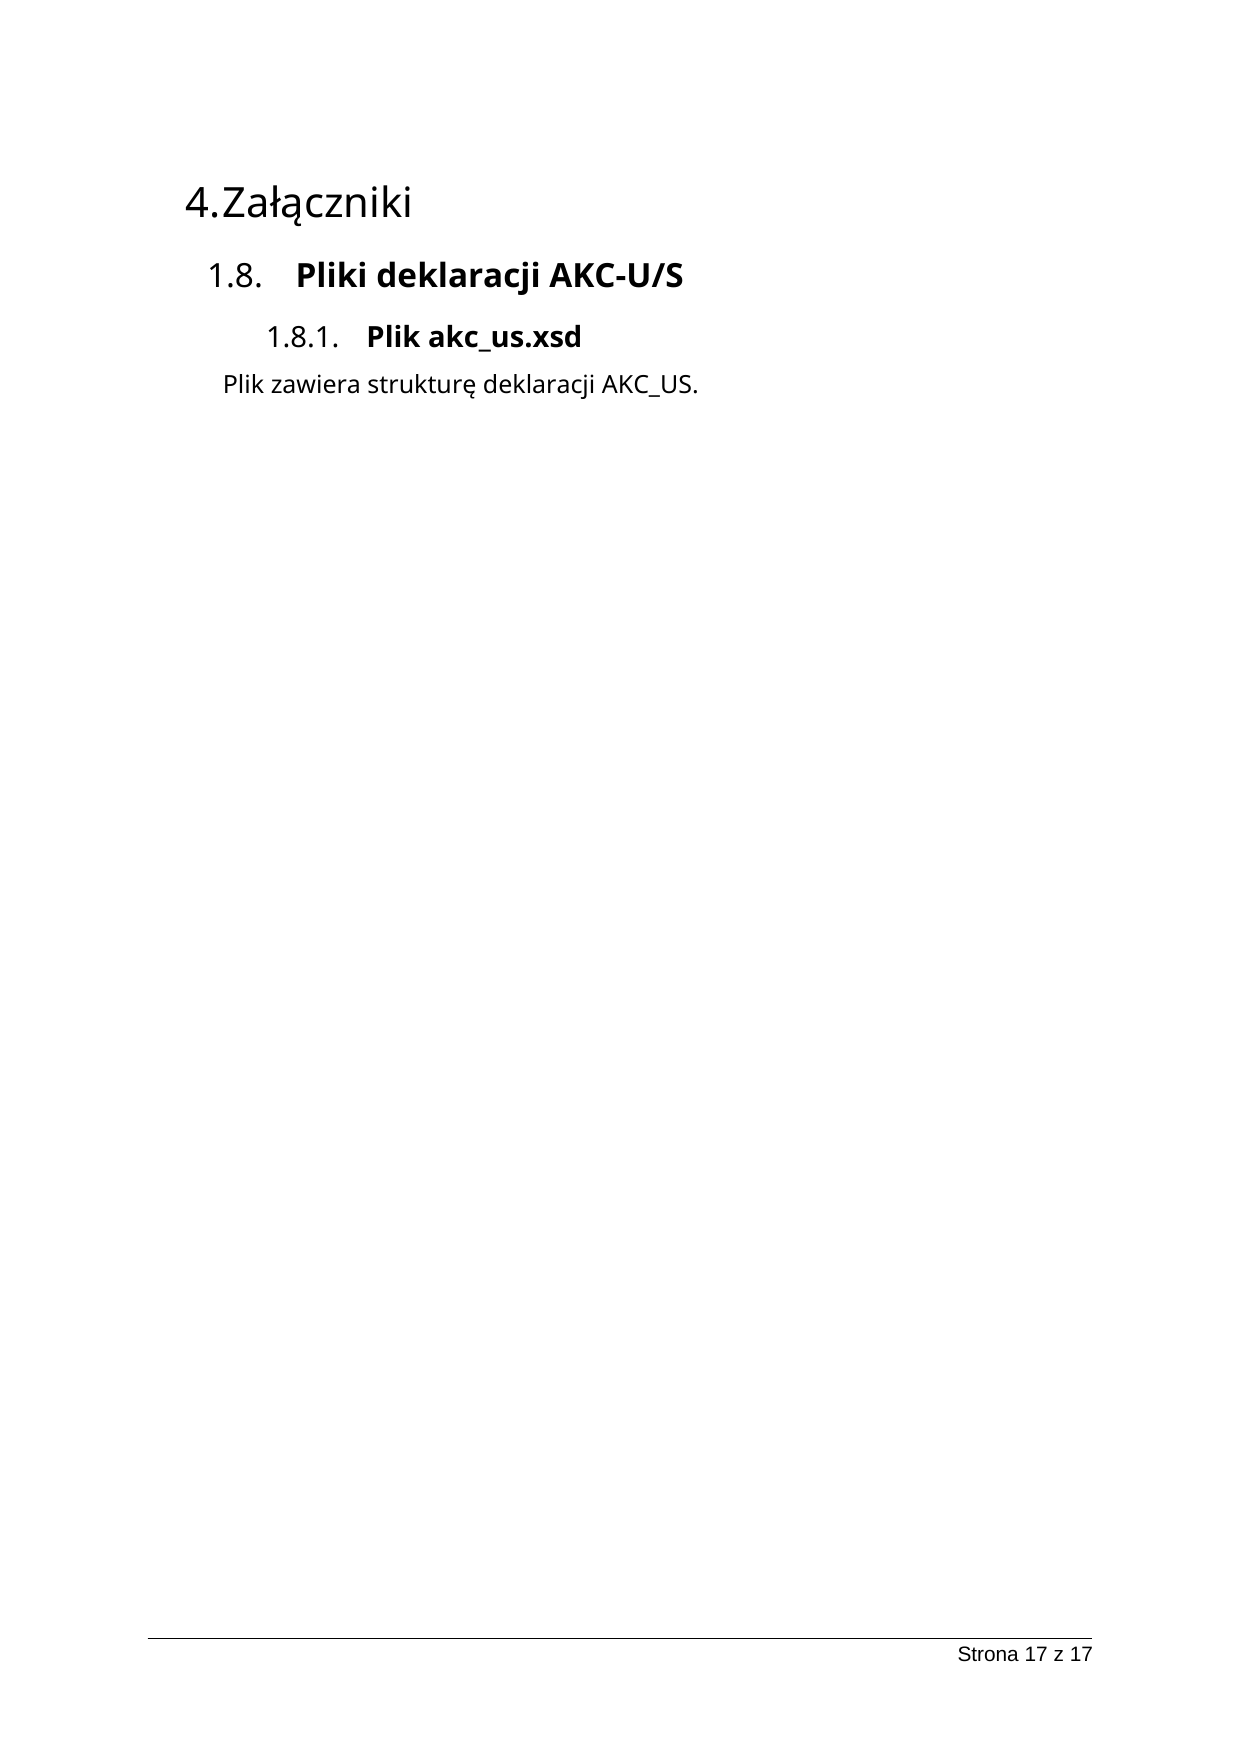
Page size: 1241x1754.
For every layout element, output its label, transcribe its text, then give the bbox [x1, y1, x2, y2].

subtitle Plik akc_us.xsd [266, 321, 1092, 354]
text Plik zawiera strukturę deklaracji AKC_US. [223, 367, 1092, 401]
subtitle Pliki deklaracji AKC-U/S [207, 254, 1092, 296]
subtitle Załączniki [185, 173, 1092, 229]
